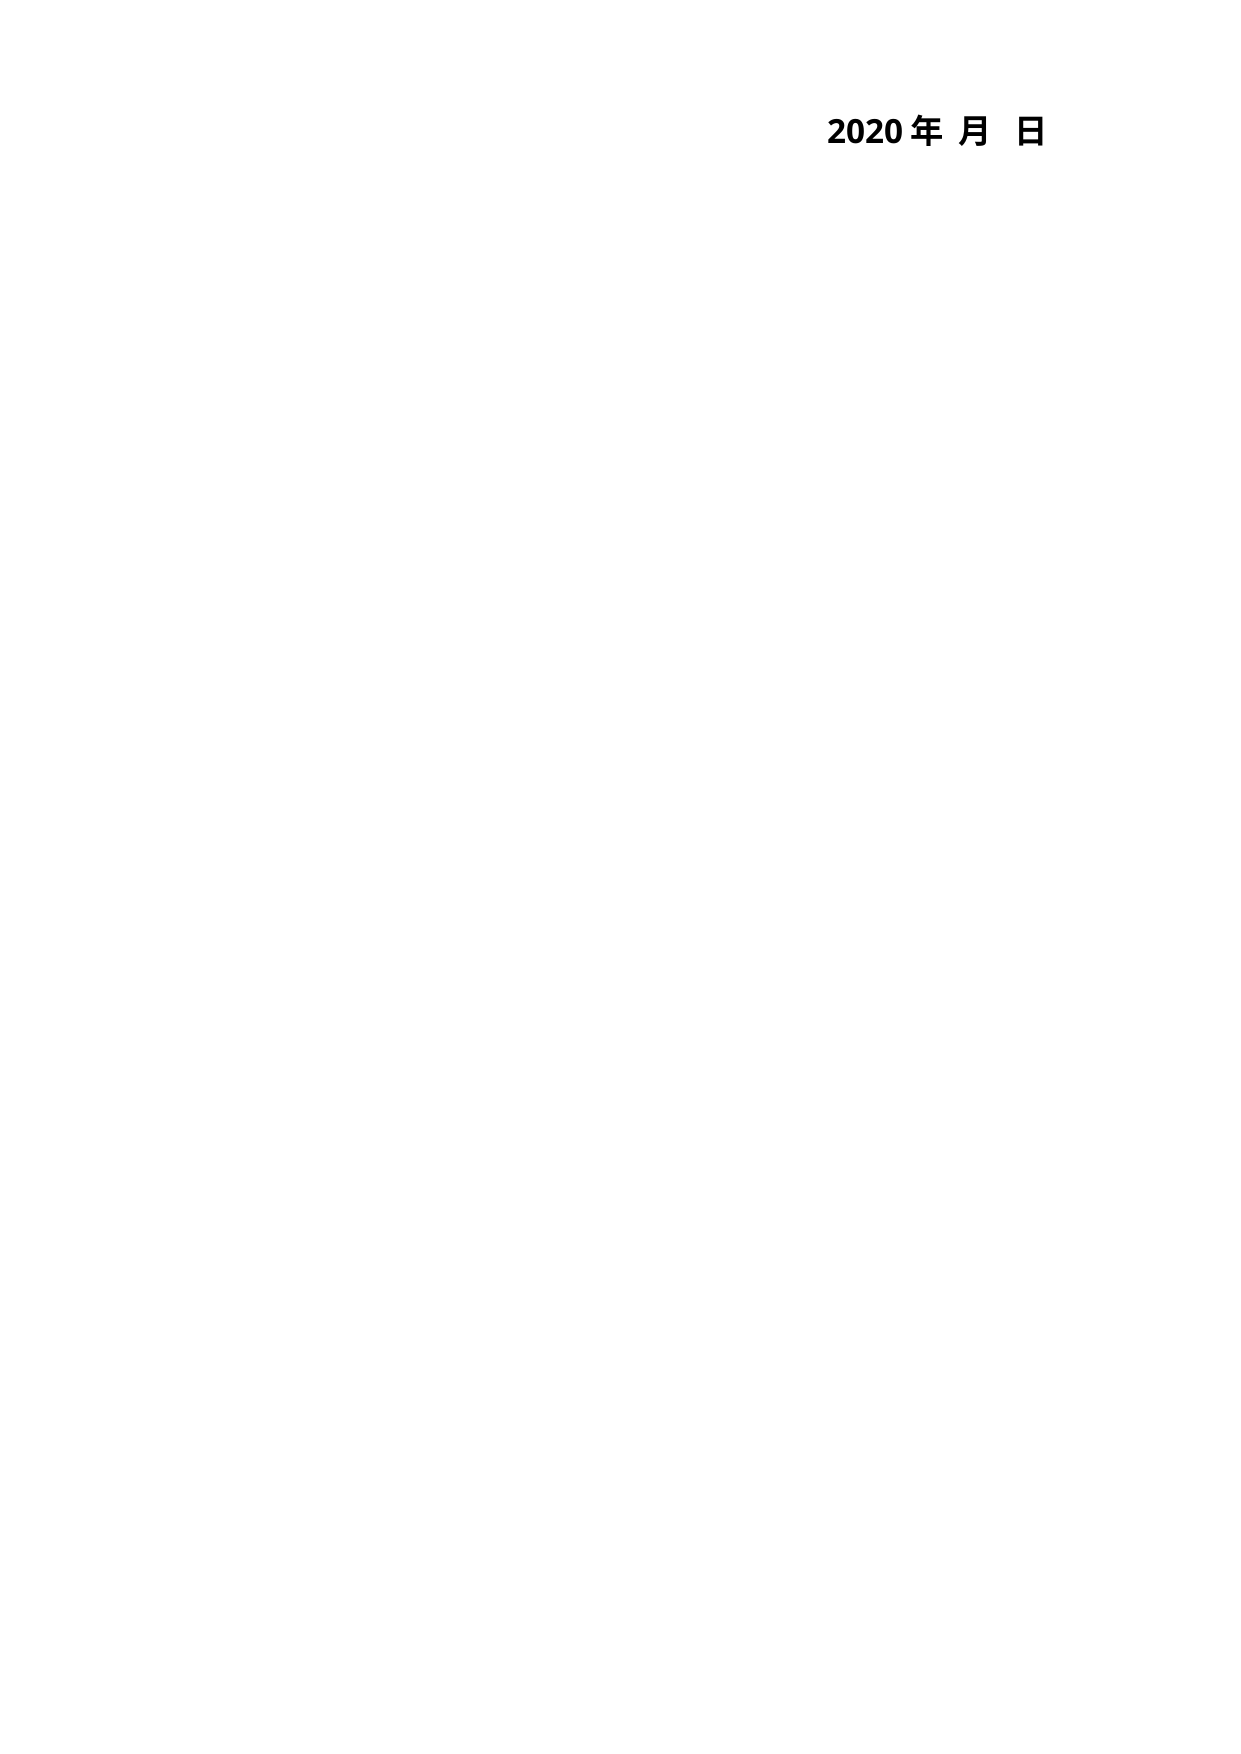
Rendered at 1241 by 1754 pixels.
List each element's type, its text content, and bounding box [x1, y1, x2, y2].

text 2020年 月 日 [187, 97, 1047, 162]
